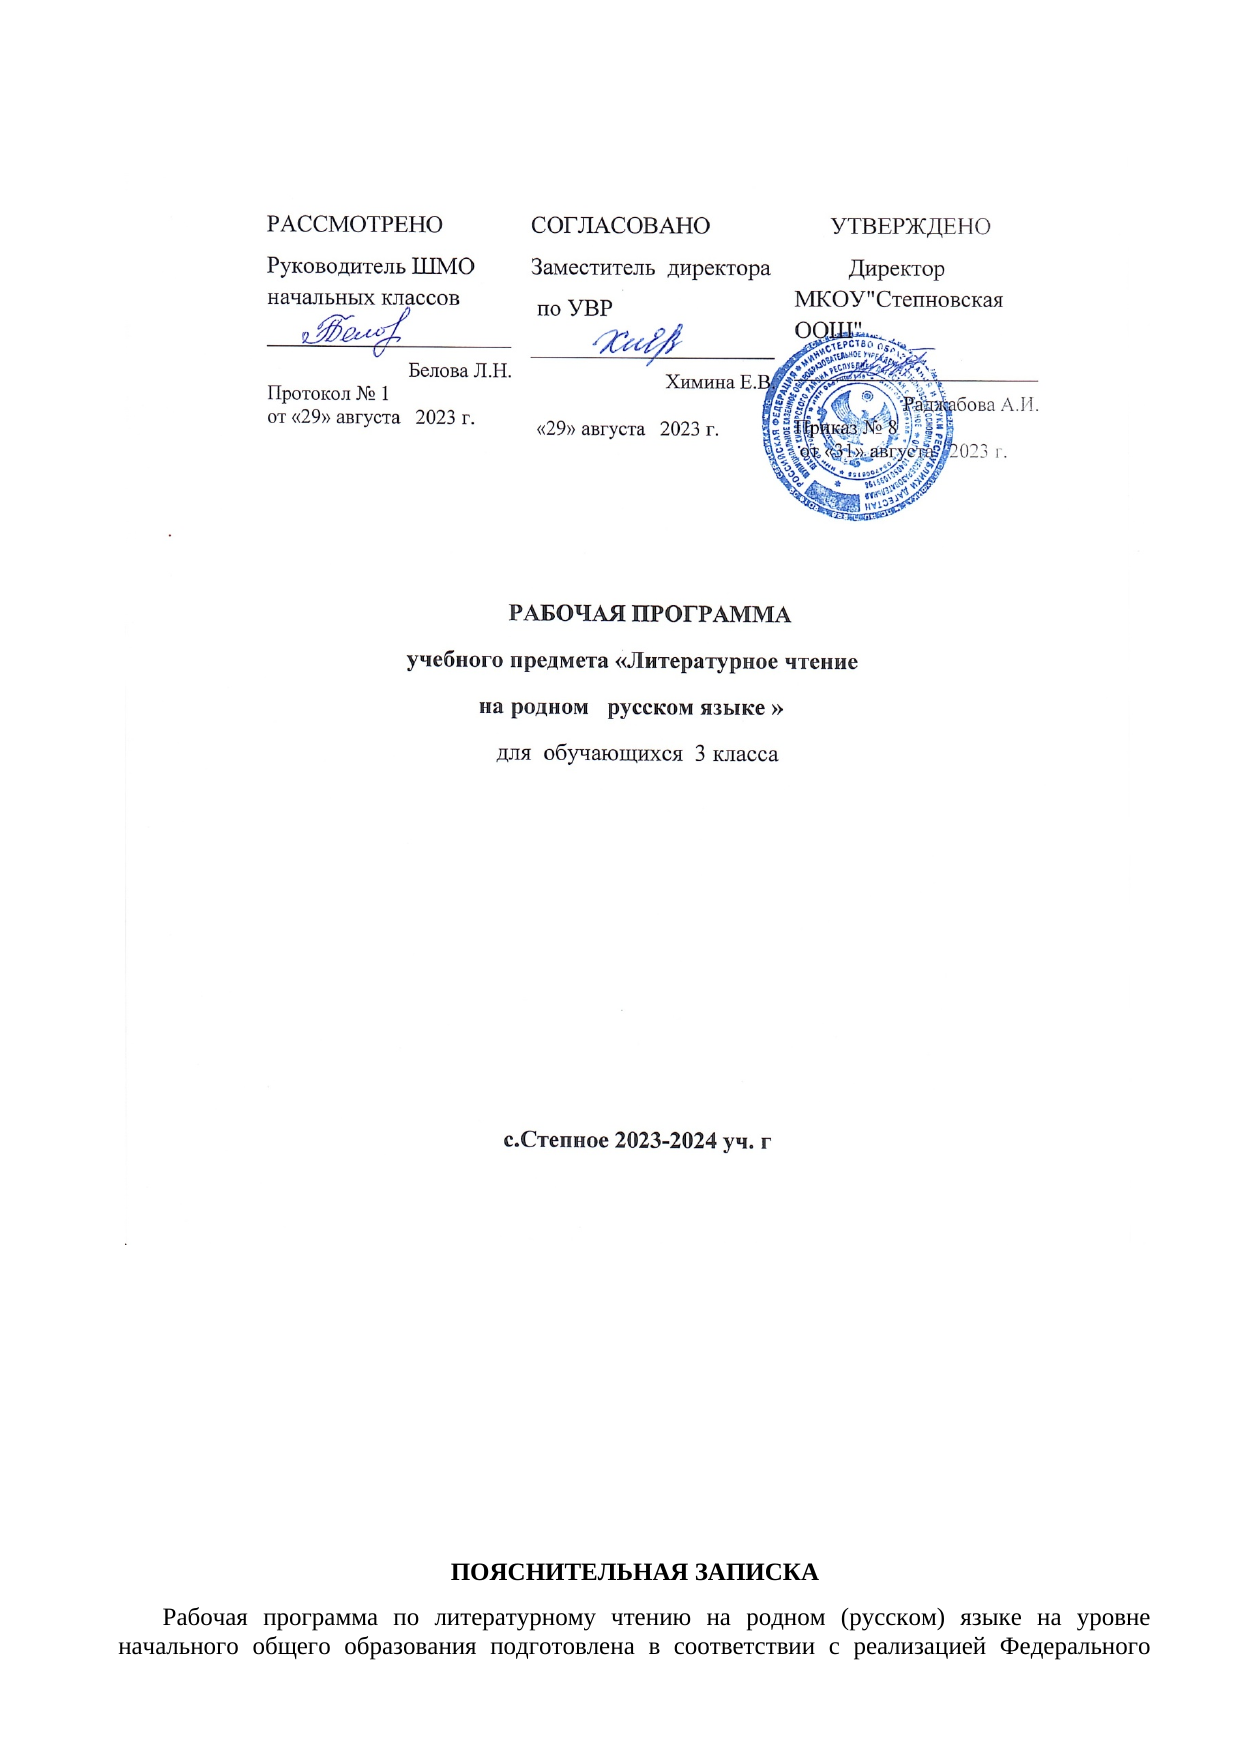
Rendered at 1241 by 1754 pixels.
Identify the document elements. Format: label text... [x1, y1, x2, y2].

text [118, 1602, 1152, 1660]
picture [118, 157, 1152, 1245]
text ПОЯСНИТЕЛЬНАЯ ЗАПИСКА [118, 1560, 1152, 1585]
